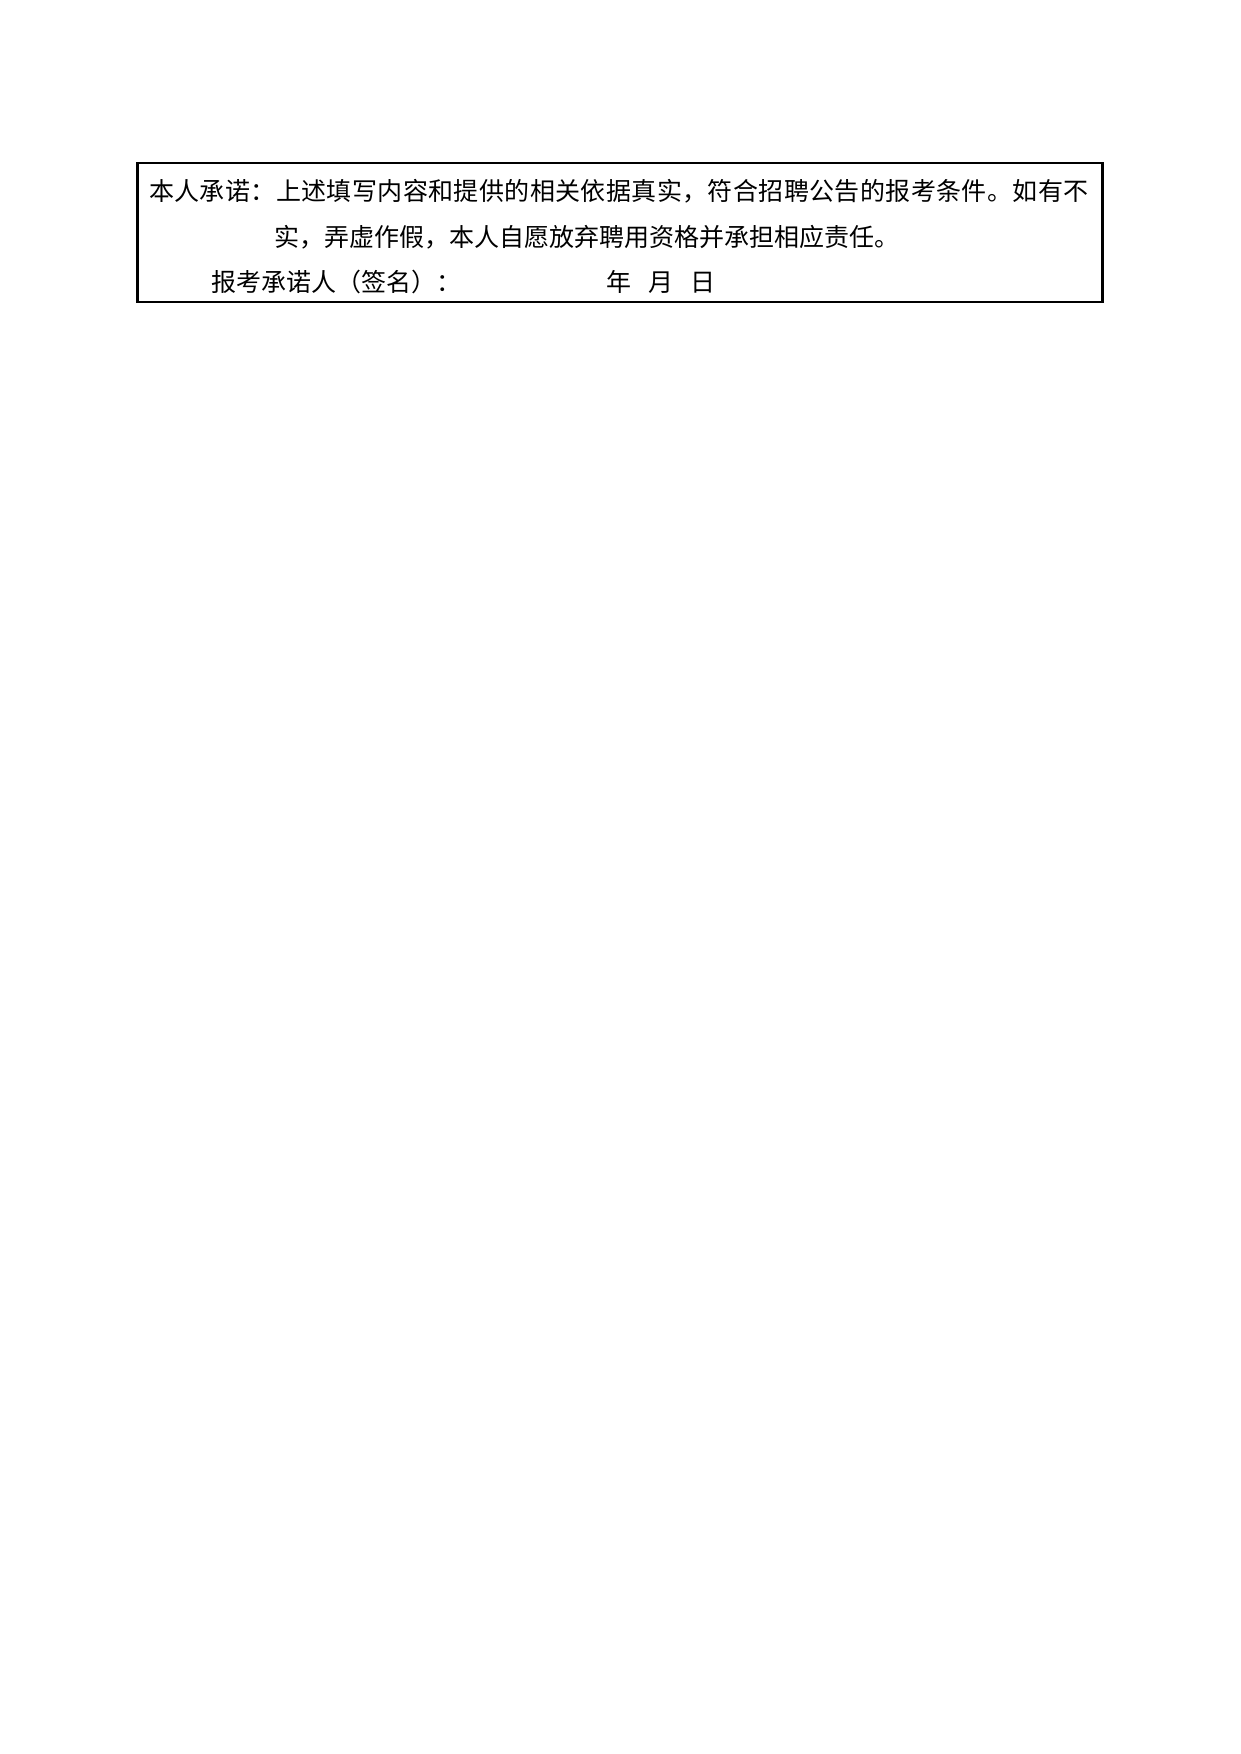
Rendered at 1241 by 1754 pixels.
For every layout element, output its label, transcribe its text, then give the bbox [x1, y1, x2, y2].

table_cell 本人承诺：上述填写内容和提供的相关依据真实，符合招聘公告的报考条件。如有不实，弄虚作假，本人自愿放弃聘用资格并承担相应责任。 报考承诺人（签名）： 年 月 日 [139, 164, 1101, 301]
